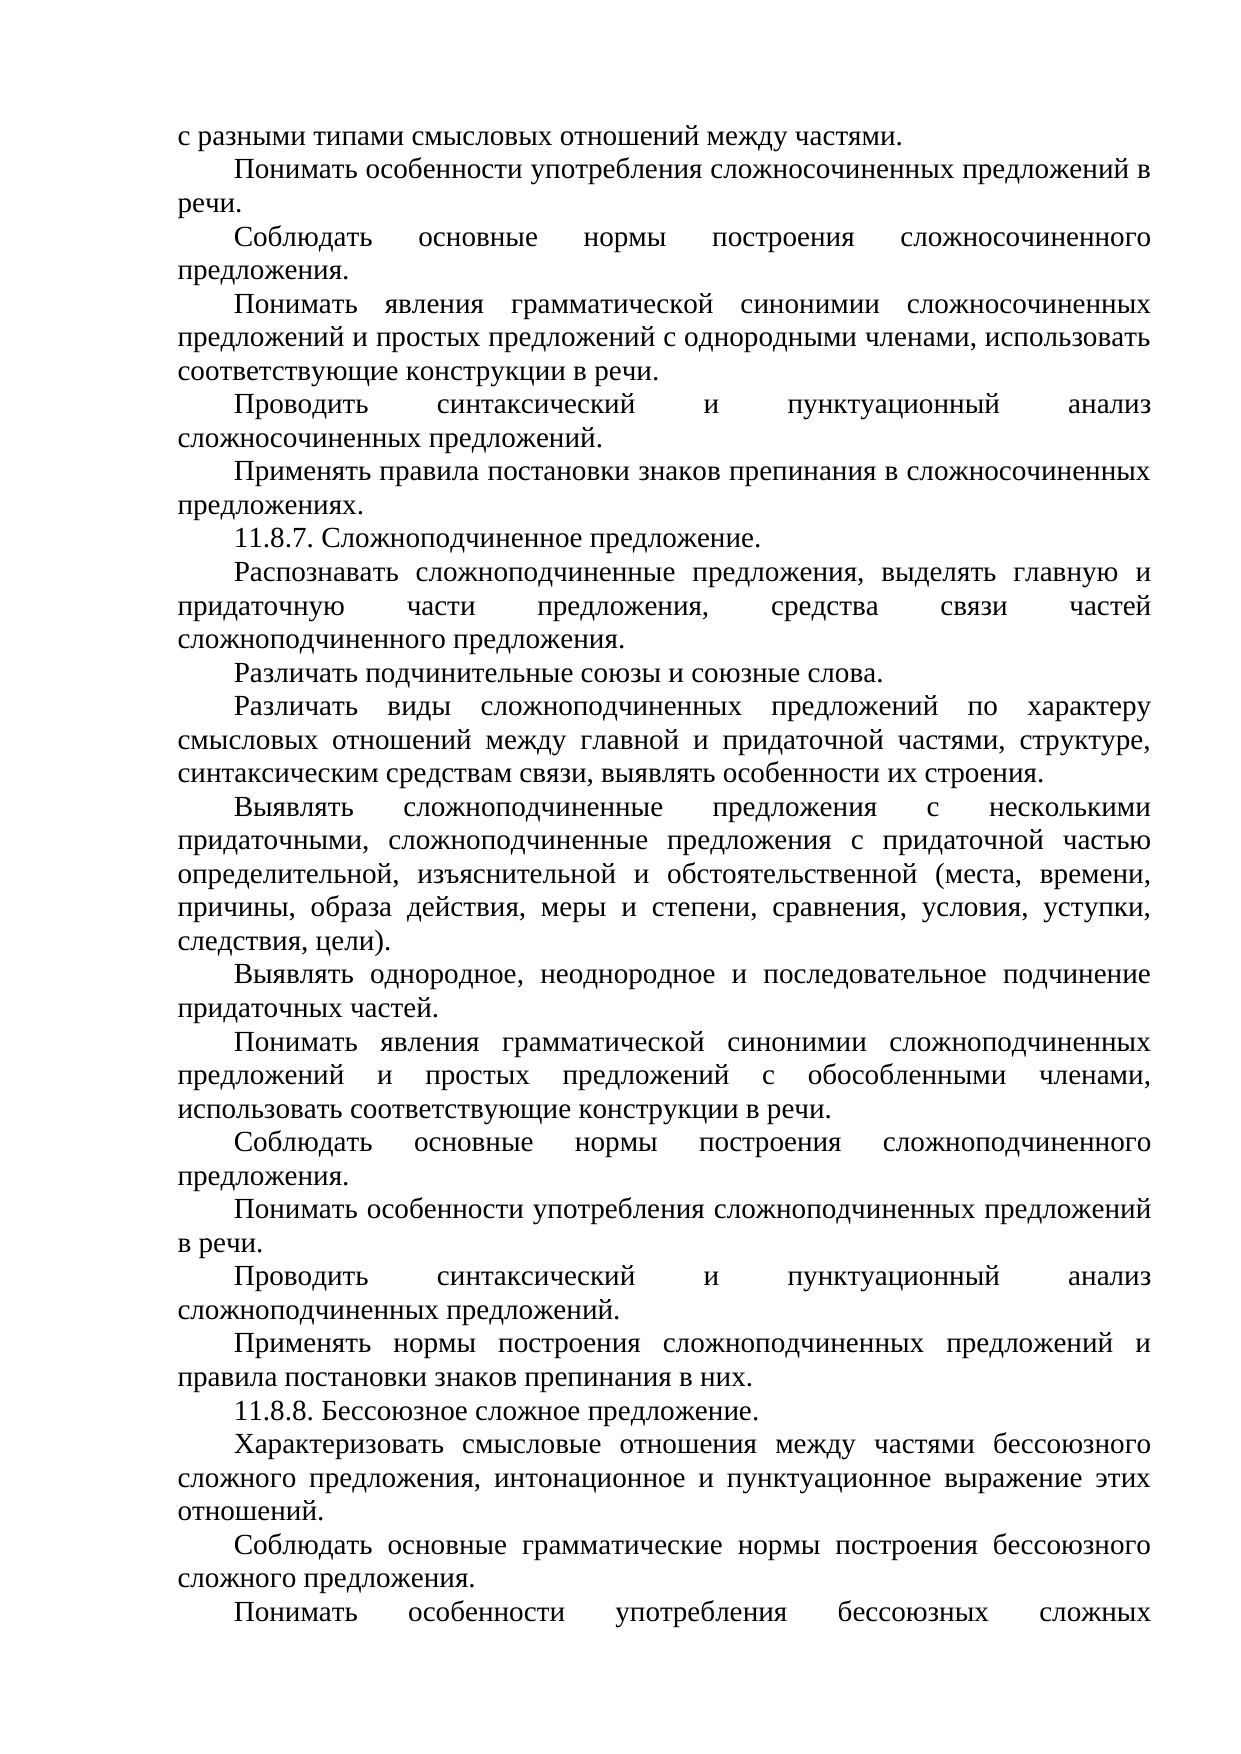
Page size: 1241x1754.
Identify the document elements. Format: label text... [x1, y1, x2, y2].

text Проводить синтаксический и пунктуационный анализ сложносочиненных предложений. [177, 386, 1152, 453]
text Применять нормы построения сложноподчиненных предложений и правила постановки знаков препинания в них. [177, 1326, 1152, 1393]
text Распознавать сложноподчиненные предложения, выделять главную и придаточную части предложения, средства связи частей сложноподчиненного предложения. [177, 554, 1152, 655]
text Проводить синтаксический и пунктуационный анализ сложноподчиненных предложений. [177, 1258, 1152, 1326]
text Понимать явления грамматической синонимии сложноподчиненных предложений и простых предложений с обособленными членами, использовать соответствующие конструкции в речи. [177, 1024, 1152, 1124]
text Характеризовать смысловые отношения между частями бессоюзного сложного предложения, интонационное и пунктуационное выражение этих отношений. [177, 1426, 1152, 1527]
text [177, 1594, 1152, 1627]
text Понимать особенности употребления сложноподчиненных предложений в речи. [177, 1191, 1152, 1258]
text Различать виды сложноподчиненных предложений по характеру смысловых отношений между главной и придаточной частями, структуре, синтаксическим средствам связи, выявлять особенности их строения. [177, 688, 1152, 789]
text Выявлять сложноподчиненные предложения с несколькими придаточными, сложноподчиненные предложения с придаточной частью определительной, изъяснительной и обстоятельственной (места, времени, причины, образа действия, меры и степени, сравнения, условия, уступки, следствия, цели). [177, 789, 1152, 957]
text Соблюдать основные нормы построения сложноподчиненного предложения. [177, 1124, 1152, 1191]
text Соблюдать основные нормы построения сложносочиненного предложения. [177, 219, 1152, 286]
text 11.8.7. Сложноподчиненное предложение. [177, 521, 1152, 554]
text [177, 118, 1152, 152]
text 11.8.8. Бессоюзное сложное предложение. [177, 1393, 1152, 1426]
text Различать подчинительные союзы и союзные слова. [177, 655, 1152, 688]
text Понимать особенности употребления сложносочиненных предложений в речи. [177, 152, 1152, 219]
text Применять правила постановки знаков препинания в сложносочиненных предложениях. [177, 453, 1152, 521]
text Соблюдать основные грамматические нормы построения бессоюзного сложного предложения. [177, 1527, 1152, 1594]
text Понимать явления грамматической синонимии сложносочиненных предложений и простых предложений с однородными членами, использовать соответствующие конструкции в речи. [177, 286, 1152, 386]
text Выявлять однородное, неоднородное и последовательное подчинение придаточных частей. [177, 957, 1152, 1024]
